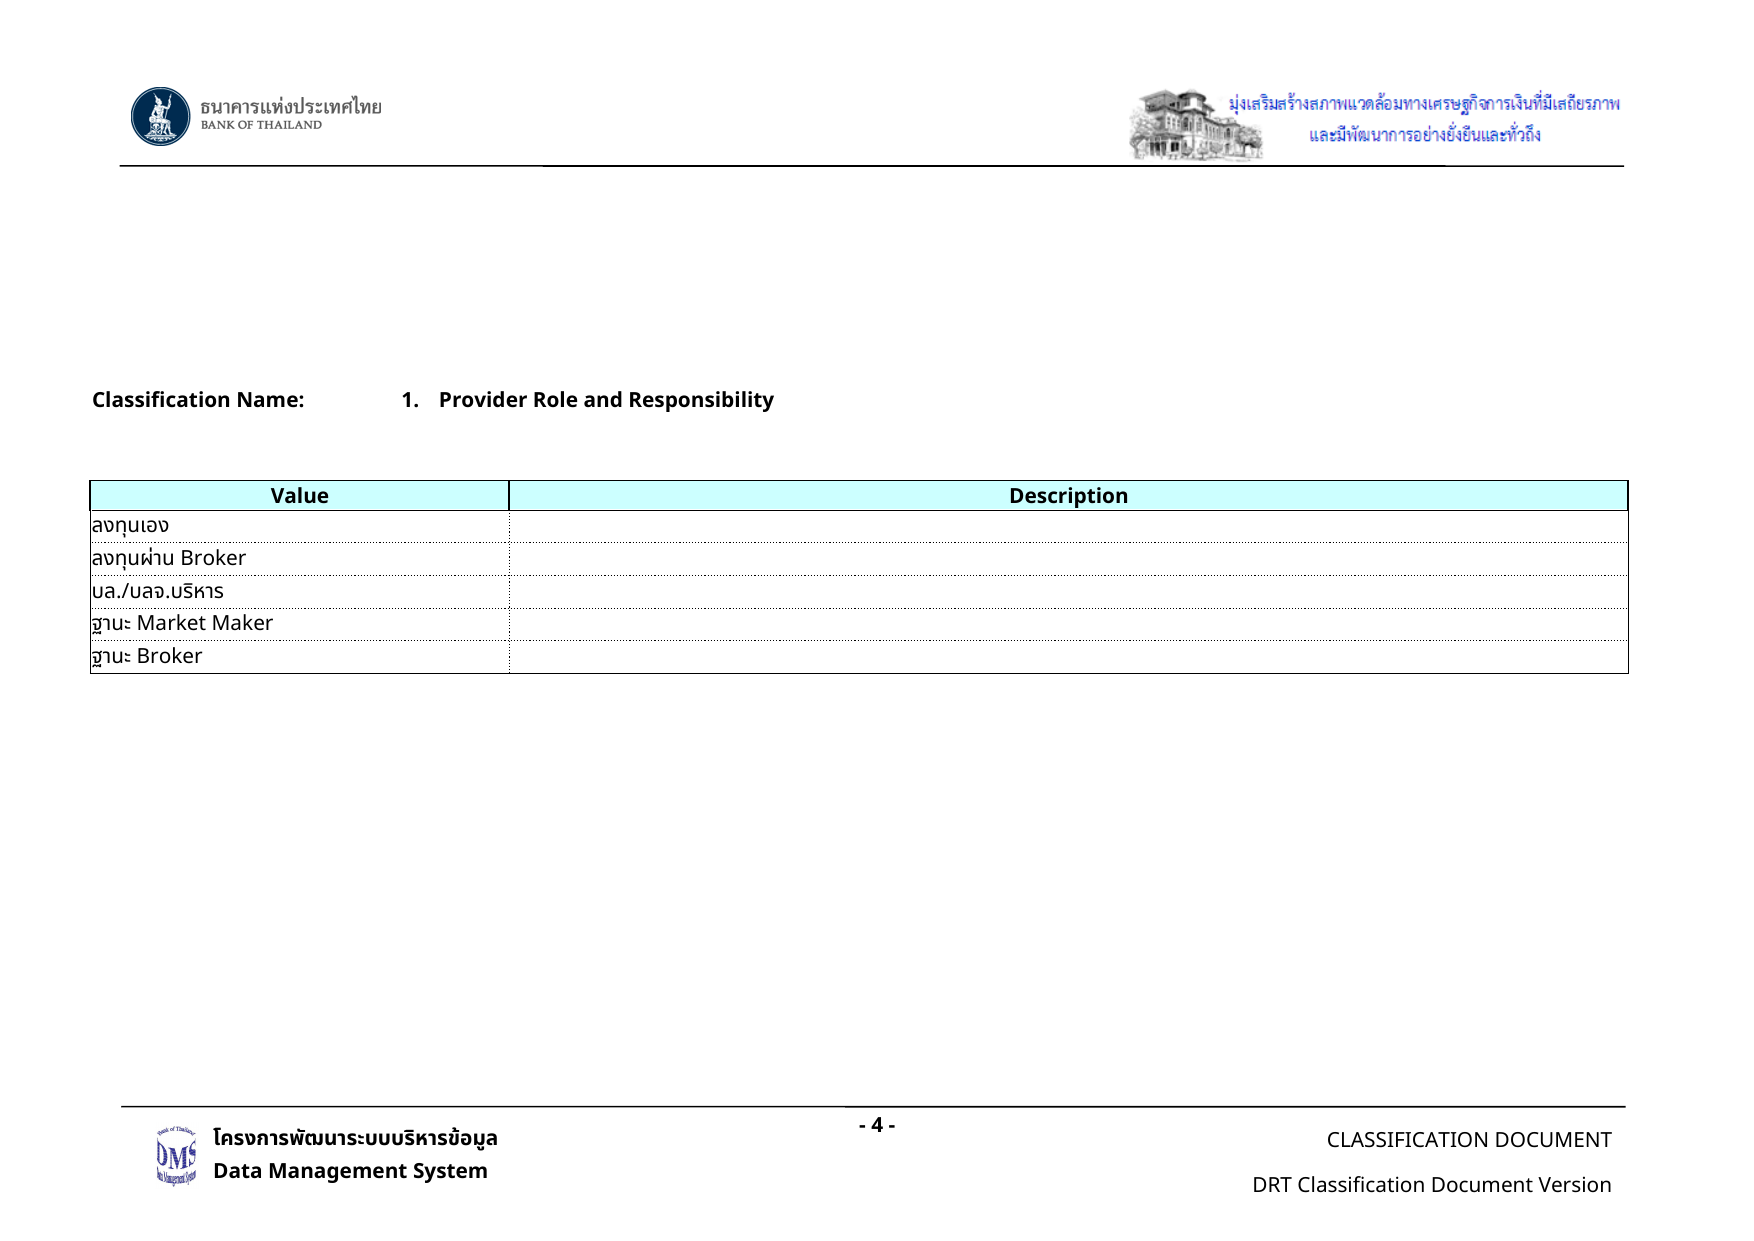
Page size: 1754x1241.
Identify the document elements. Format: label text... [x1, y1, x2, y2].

table_cell ลงทุนผ่าน Broker [91, 542, 509, 575]
picture [120, 77, 388, 153]
table_cell [509, 608, 1628, 640]
table_header Classification Name: [92, 385, 401, 433]
picture [155, 1122, 199, 1189]
table_cell [509, 511, 1628, 542]
table_cell ฐานะ Broker [91, 640, 509, 673]
table_cell ฐานะ Market Maker [91, 608, 509, 640]
table_header Provider Role and Responsibility [401, 385, 1623, 433]
table_cell ลงทุนเอง [91, 511, 509, 542]
table_cell [509, 575, 1628, 607]
picture [1128, 85, 1624, 165]
table_cell [509, 542, 1628, 575]
table_header Description [510, 481, 1627, 509]
table_header Value [91, 481, 508, 509]
table_cell บล./บลจ.บริหาร [91, 575, 509, 607]
table_cell [509, 640, 1628, 673]
